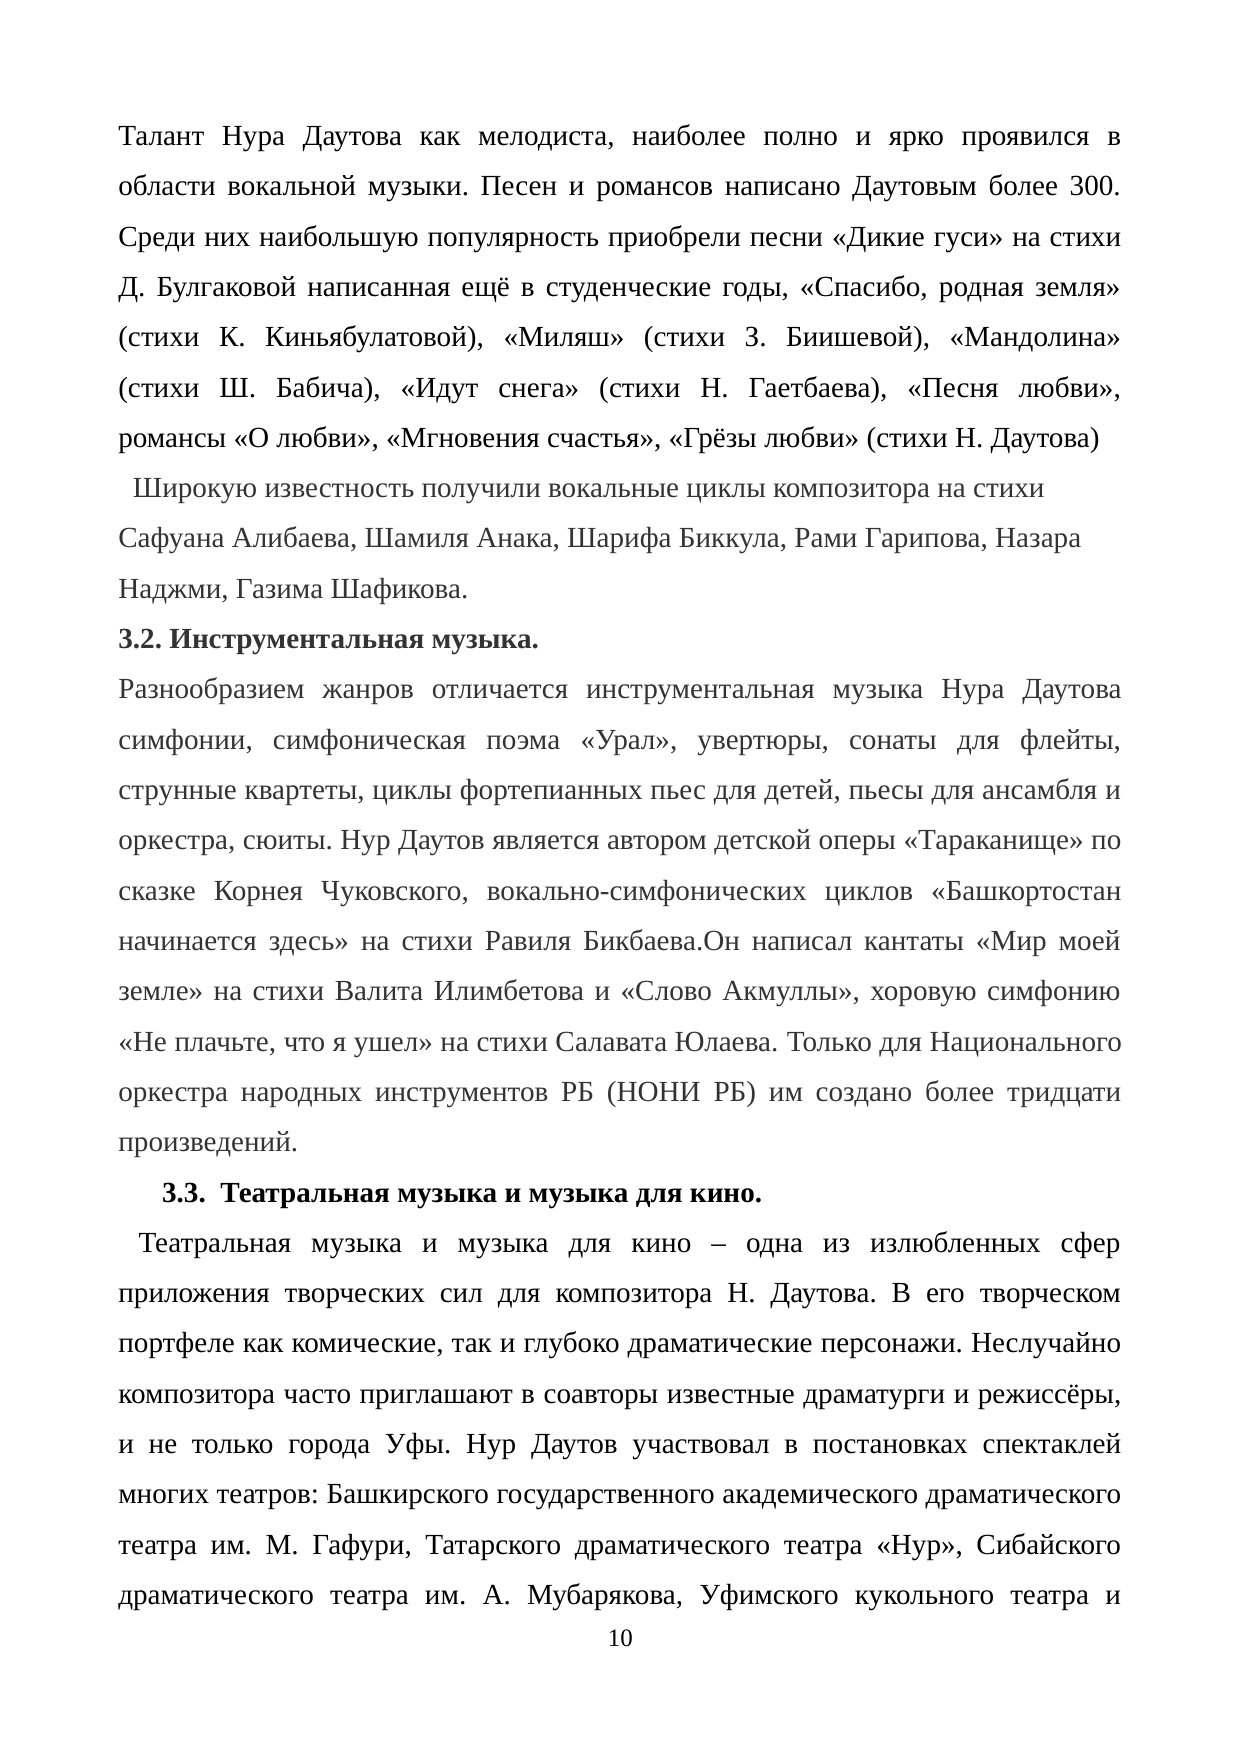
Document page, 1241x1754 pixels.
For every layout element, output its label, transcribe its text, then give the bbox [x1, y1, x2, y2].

text 3.3. Театральная музыка и музыка для кино. [118, 1175, 1122, 1208]
text Разнообразием жанров отличается инструментальная музыка Нура Даутова симфонии, симфоническая поэма «Урал», увертюры, сонаты для флейты, струнные квартеты, циклы фортепианных пьес для детей, пьесы для ансамбля и оркестра, сюиты. Нур Даутов является автором детской оперы «Тараканище» по сказке Корнея Чуковского, вокально-симфонических циклов «Башкортостан начинается здесь» на стихи Равиля Бикбаева.Он написал кантаты «Мир моей земле» на стихи Валита Илимбетова и «Слово Акмуллы», хоровую симфонию «Не плачьте, что я ушел» на стихи Салавата Юлаева. Только для Национального оркестра народных инструментов РБ (НОНИ РБ) им создано более тридцати произведений. [118, 672, 1122, 1158]
text 3.2. Инструментальная музыка. [118, 621, 1122, 655]
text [118, 1225, 1122, 1611]
text Широкую известность получили вокальные циклы композитора на стихи Сафуана Алибаева, Шамиля Анака, Шарифа Биккула, Рами Гарипова, Назара Наджми, Газима Шафикова. [118, 470, 1122, 604]
text Талант Нура Даутова как мелодиста, наиболее полно и ярко проявился в области вокальной музыки. Песен и романсов написано Даутовым более 300. Среди них наибольшую популярность приобрели песни «Дикие гуси» на стихи Д. Булгаковой написанная ещё в студенческие годы, «Спасибо, родная земля» (стихи К. Киньябулатовой), «Миляш» (стихи З. Биишевой), «Мандолина» (стихи Ш. Бабича), «Идут снега» (стихи Н. Гаетбаева), «Песня любви», романсы «О любви», «Мгновения счастья», «Грёзы любви» (стихи Н. Даутова) [118, 118, 1122, 453]
